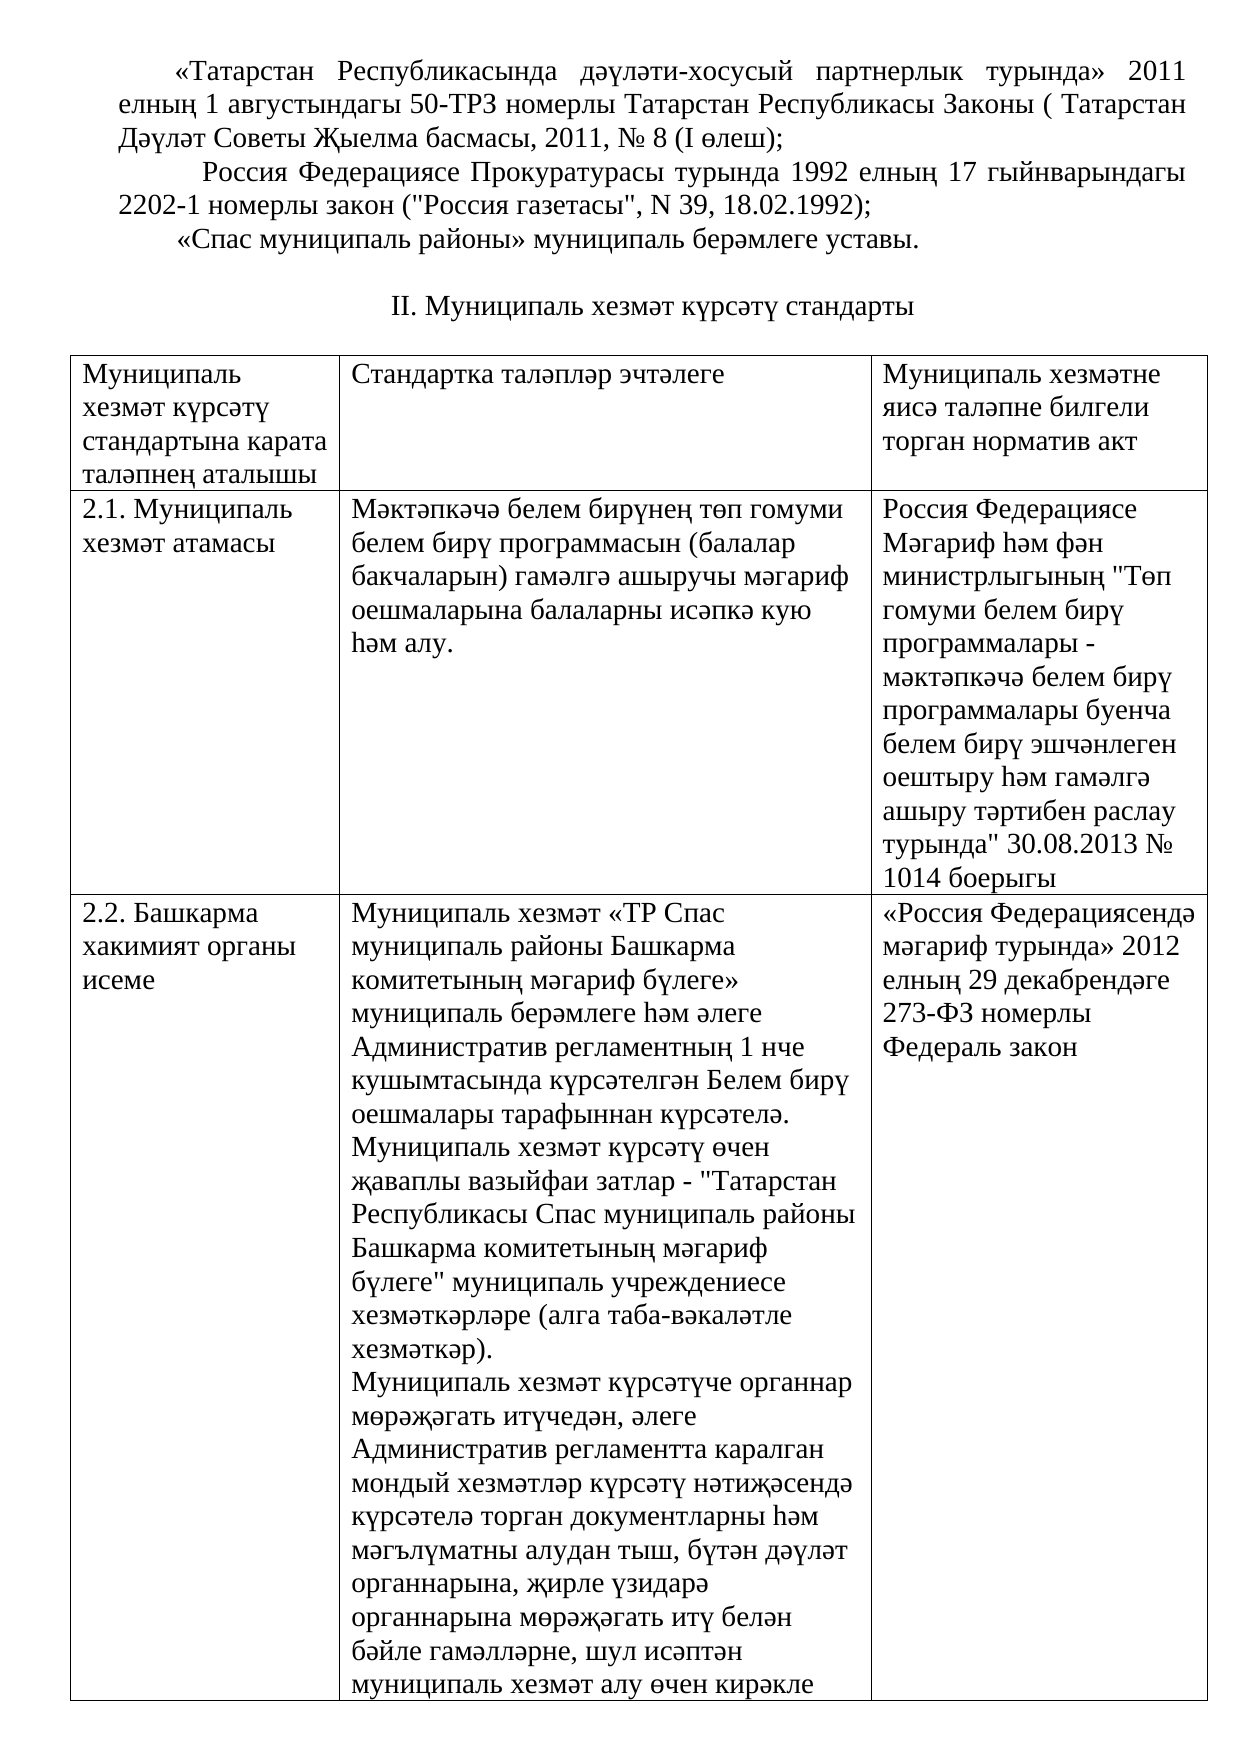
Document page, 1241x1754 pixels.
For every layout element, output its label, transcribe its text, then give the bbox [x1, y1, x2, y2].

text Россия Федерациясе Прокуратурасы турында 1992 елның 17 гыйнварындагы 2202-1 номерлы закон ("Россия газетасы", N 39, 18.02.1992); [118, 154, 1187, 221]
table_header Муниципаль хезмәтне яисә таләпне билгели торган норматив акт [872, 356, 1207, 490]
table_cell 2.1. Муниципаль хезмәт атамасы [71, 491, 339, 894]
text «Татарстан Республикасында дәүләти-хосусый партнерлык турында» 2011 елның 1 августындагы 50-ТРЗ номерлы Татарстан Республикасы Законы ( Татарстан Дәүләт Советы Җыелма басмасы, 2011, № 8 (I өлеш); [118, 53, 1187, 154]
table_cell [872, 895, 1207, 1700]
table_cell Россия Федерациясе Мәгариф һәм фән министрлыгының "Төп гомуми белем бирү программалары - мәктәпкәчә белем бирү программалары буенча белем бирү эшчәнлеген оештыру һәм гамәлгә ашыру тәртибен раслау турында" 30.08.2013 № 1014 боерыгы [872, 491, 1207, 894]
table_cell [71, 895, 339, 1700]
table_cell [340, 895, 871, 1700]
table_header Муниципаль хезмәт күрсәтү стандартына карата таләпнең аталышы [71, 356, 339, 490]
table_cell Мәктәпкәчә белем бирүнең төп гомуми белем бирү программасын (балалар бакчаларын) гамәлгә ашыручы мәгариф оешмаларына балаларны исәпкә кую һәм алу. [340, 491, 871, 894]
text II. Муниципаль хезмәт күрсәтү стандарты [118, 288, 1187, 321]
table_header Стандартка таләпләр эчтәлеге [340, 356, 871, 490]
text «Спас муниципаль районы» муниципаль берәмлеге уставы. [118, 221, 1187, 254]
